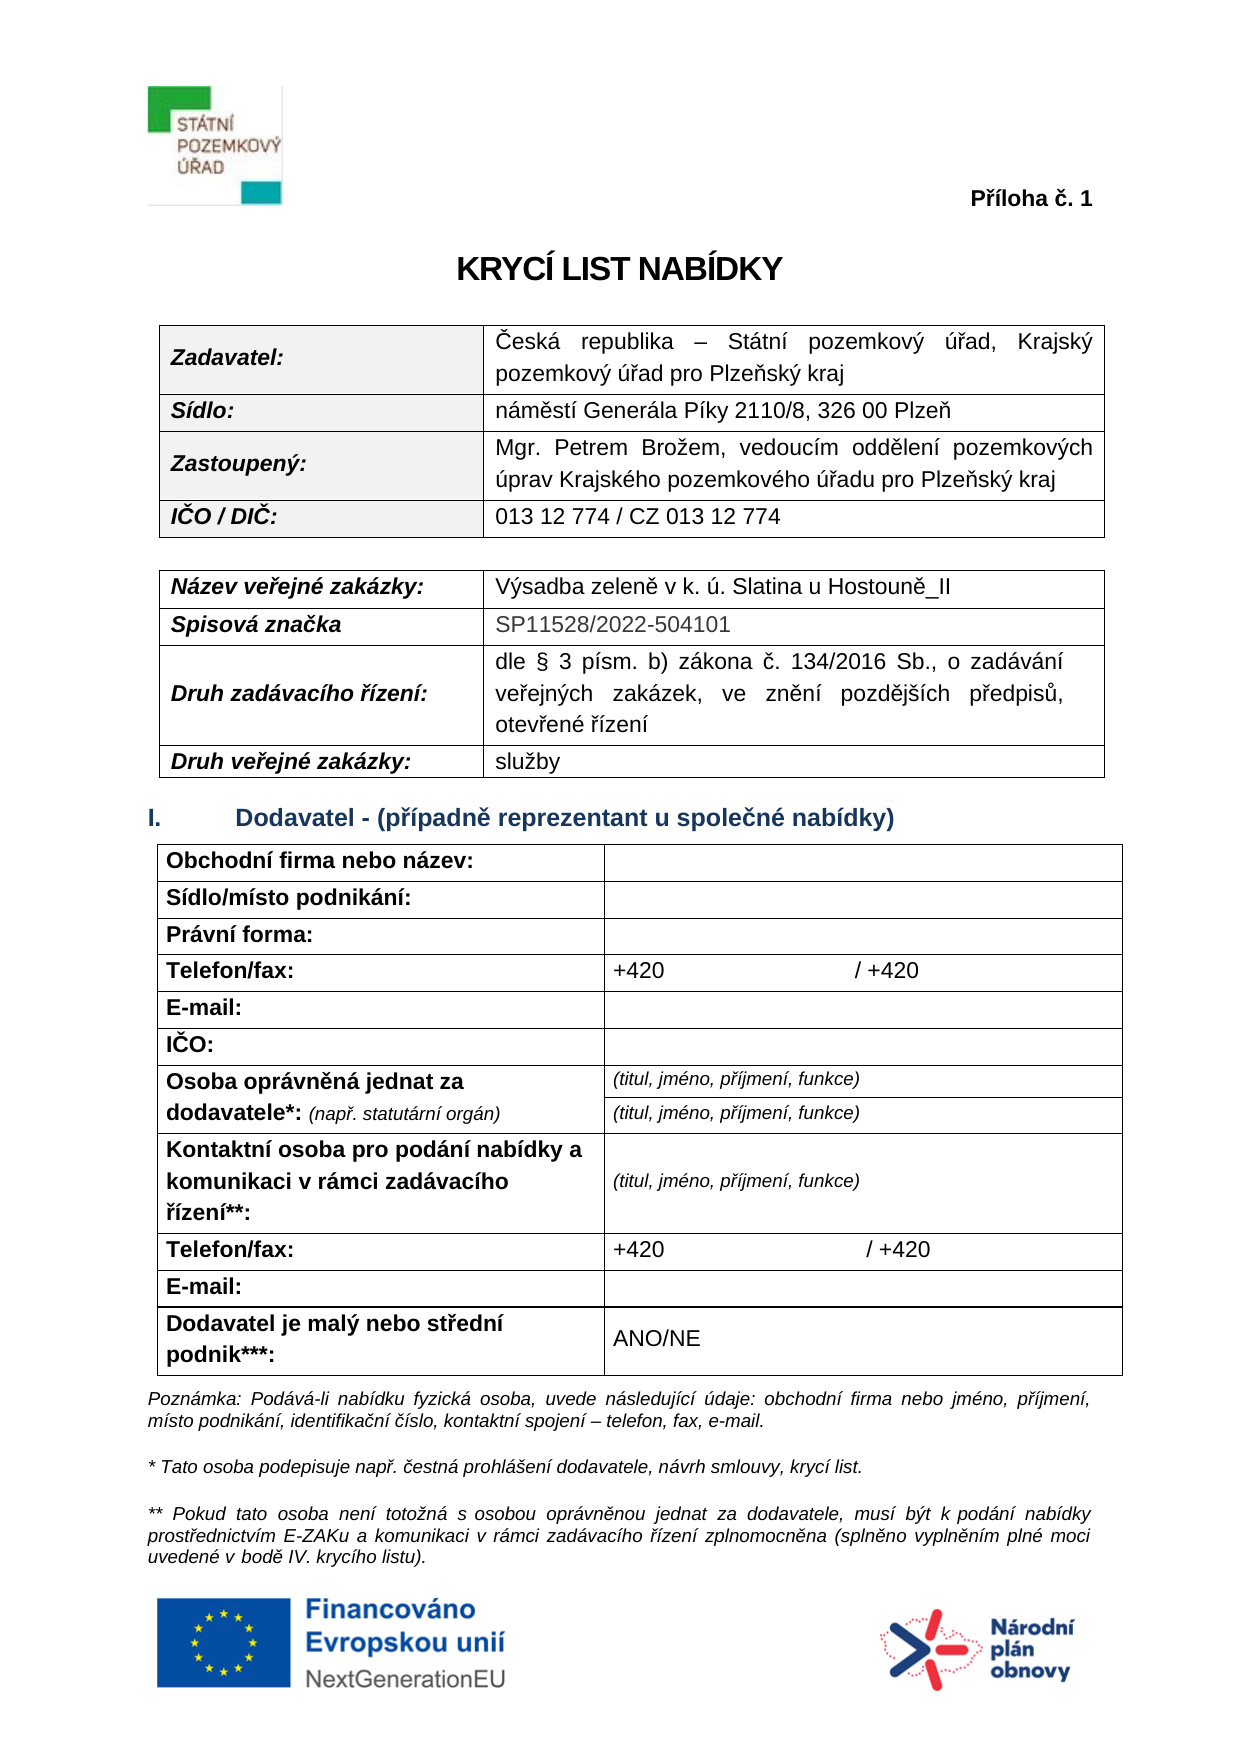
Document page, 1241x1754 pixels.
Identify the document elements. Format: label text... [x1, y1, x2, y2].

table_cell Osoba oprávněná jednat za dodavatele*: (např. statutární orgán) [158, 1066, 604, 1133]
table_cell [605, 882, 1122, 917]
table_header Výsadba zeleně v k. ú. Slatina u Hostouně_II [484, 571, 1104, 607]
table_cell Telefon/fax: [158, 955, 604, 991]
table_cell SP11528/2022-504101 [484, 609, 1104, 645]
table_cell 013 12 774 / CZ 013 12 774 [484, 501, 1104, 537]
table_cell E-mail: [158, 1271, 604, 1306]
table_cell Právní forma: [158, 919, 604, 954]
table_cell (titul, jméno, příjmení, funkce) [605, 1066, 1122, 1097]
table_cell Spisová značka [160, 609, 483, 645]
picture [147, 1584, 531, 1699]
table_header [605, 845, 1122, 881]
subtitle Dodavatel - (případně reprezentant u společné nabídky) [148, 803, 1093, 831]
title Krycí list nabídky [148, 249, 1093, 288]
table_header Česká republika – Státní pozemkový úřad, Krajský pozemkový úřad pro Plzeňský kraj [484, 326, 1104, 393]
table_cell +420 / +420 [605, 955, 1122, 991]
table_cell Sídlo: [160, 395, 483, 431]
table_cell [605, 992, 1122, 1028]
table_cell IČO: [158, 1029, 604, 1064]
table_header Zadavatel: [160, 326, 483, 393]
picture [147, 86, 284, 207]
table_cell náměstí Generála Píky 2110/8, 326 00 Plzeň [484, 395, 1104, 431]
text ** Pokud tato osoba není totožná s osobou oprávněnou jednat za dodavatele, musí být k podání nabídky prostřednictvím E-ZAKu a komunikaci v rámci zadávacího řízení zplnomocněna (splněno vyplněním plné moci uvedené v bodě IV. krycího listu). [148, 1503, 1093, 1568]
table_cell Druh zadávacího řízení: [160, 646, 483, 745]
table_cell IČO / DIČ: [160, 501, 483, 537]
table_cell Sídlo/místo podnikání: [158, 882, 604, 917]
table_cell služby [484, 746, 1104, 777]
table_cell Druh veřejné zakázky: [160, 746, 483, 777]
table_cell Kontaktní osoba pro podání nabídky a komunikaci v rámci zadávacího řízení**: [158, 1134, 604, 1233]
table_cell +420 / +420 [605, 1234, 1122, 1269]
table_cell Zastoupený: [160, 432, 483, 499]
table_cell dle § 3 písm. b) zákona č. 134/2016 Sb., o zadávání veřejných zakázek, ve znění pozdějších předpisů, otevřené řízení [484, 646, 1104, 745]
table_cell [605, 1271, 1122, 1306]
text * Tato osoba podepisuje např. čestná prohlášení dodavatele, návrh smlouvy, krycí list. [148, 1456, 1093, 1478]
table_cell [605, 1029, 1122, 1064]
table_cell Telefon/fax: [158, 1234, 604, 1269]
table_cell (titul, jméno, příjmení, funkce) [605, 1134, 1122, 1233]
table_cell [605, 919, 1122, 954]
table_header Obchodní firma nebo název: [158, 845, 604, 881]
table_cell ANO/NE [605, 1308, 1122, 1375]
table_cell (titul, jméno, příjmení, funkce) [605, 1098, 1122, 1133]
table_header Název veřejné zakázky: [160, 571, 483, 607]
text Poznámka: Podává-li nabídku fyzická osoba, uvede následující údaje: obchodní firma nebo jméno, příjmení, místo podnikání, identifikační číslo, kontaktní spojení – telefon, fax, e-mail. [148, 1388, 1093, 1431]
picture [864, 1584, 1092, 1720]
table_cell Dodavatel je malý nebo střední podnik***: [158, 1308, 604, 1375]
table_cell E-mail: [158, 992, 604, 1028]
table_cell Mgr. Petrem Brožem, vedoucím oddělení pozemkových úprav Krajského pozemkového úřadu pro Plzeňský kraj [484, 432, 1104, 499]
